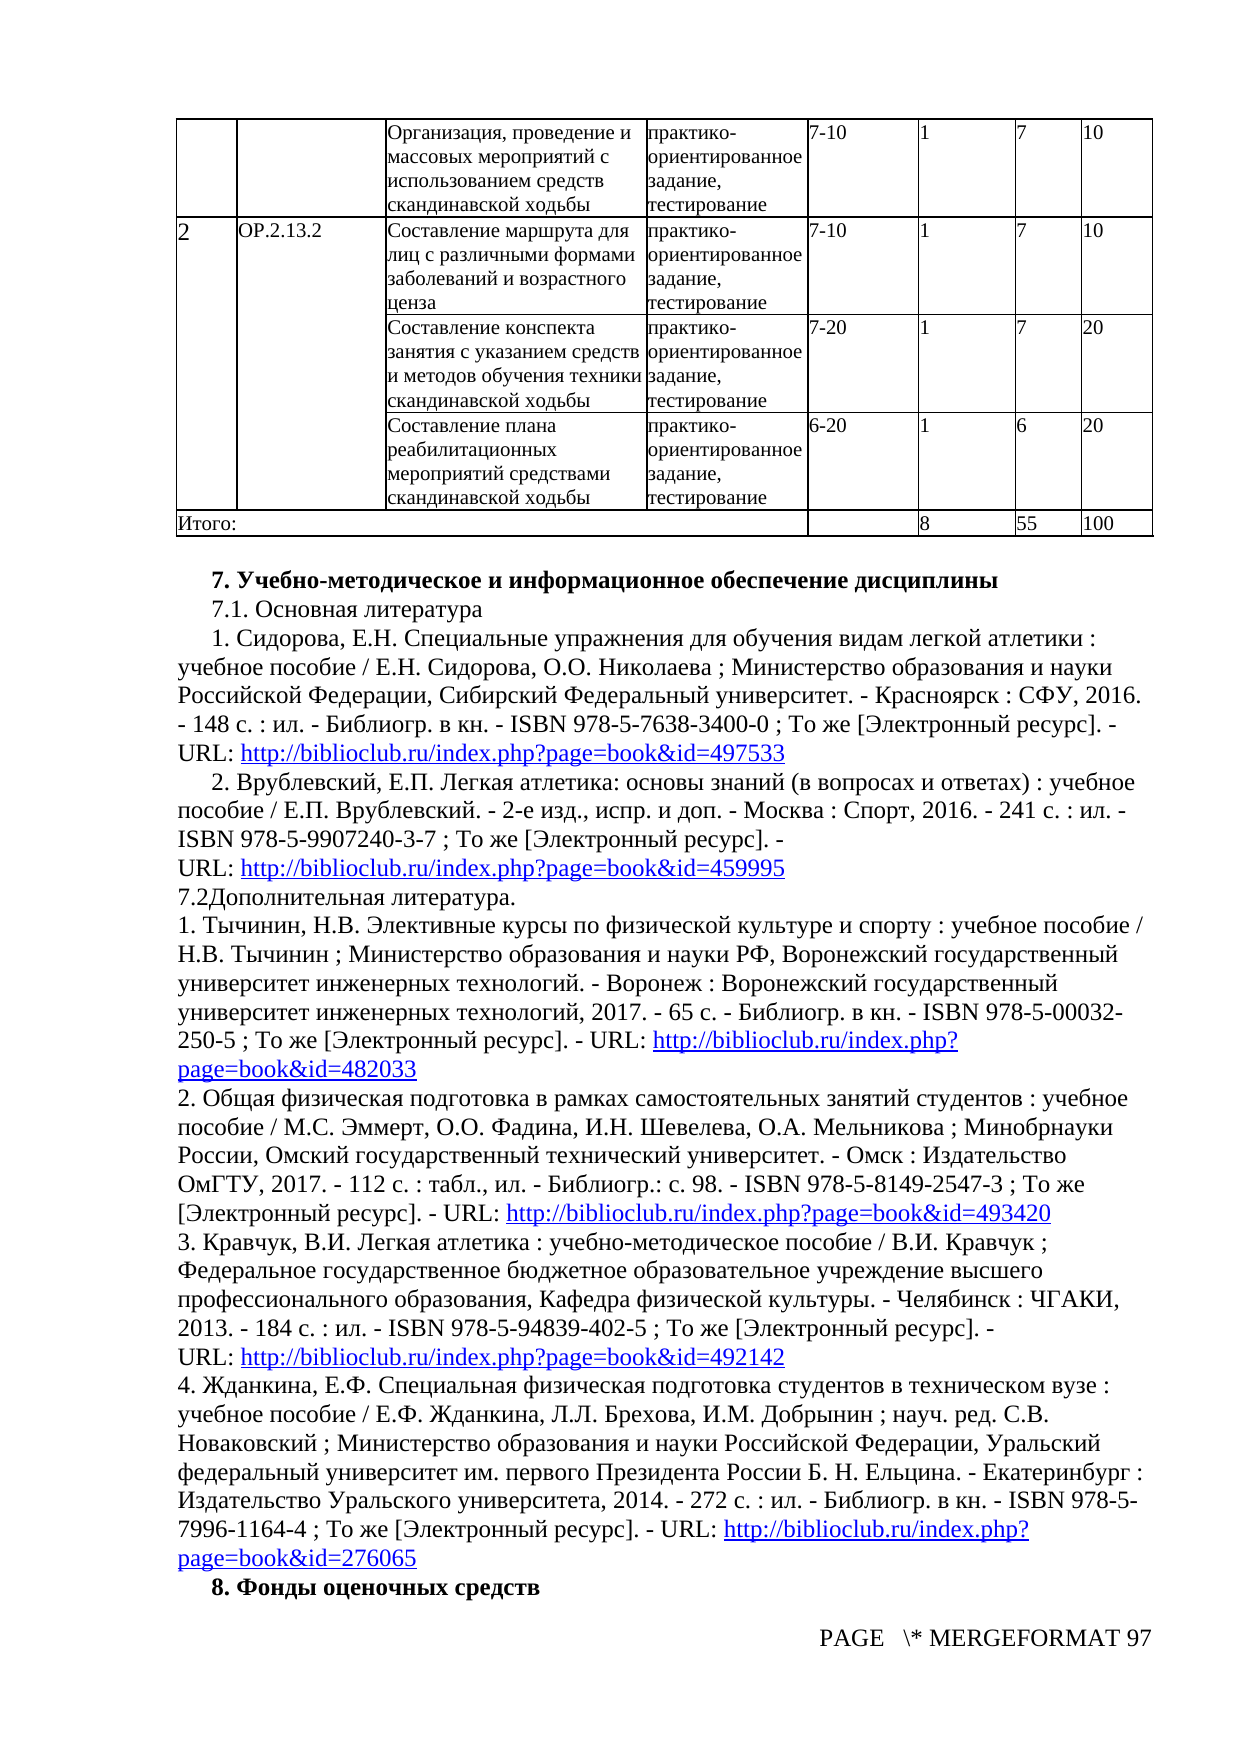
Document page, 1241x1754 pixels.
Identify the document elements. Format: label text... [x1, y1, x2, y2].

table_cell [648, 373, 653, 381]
text 8. Фонды оценочных средств [177, 1572, 1152, 1600]
text 4. Жданкина, Е.Ф. Специальная физическая подготовка студентов в техническом вузе : учебное пособие / Е.Ф. Жданкина, Л.Л. Брехова, И.М. Добрынин ; науч. ред. С.В. Новаковский ; Министерство образования и науки Российской Федерации, Уральский федеральный университет им. первого Президента России Б. Н. Ельцина. - Екатеринбург : Издательство Уральского университета, 2014. - 272 с. : ил. - Библиогр. в кн. - ISBN 978-5-7996-1164-4 ; То же [Электронный ресурс]. - URL: http://biblioclub.ru/index.php?page=book&id=276065 [177, 1370, 1152, 1572]
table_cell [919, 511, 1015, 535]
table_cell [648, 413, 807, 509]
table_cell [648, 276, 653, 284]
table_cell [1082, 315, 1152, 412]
text 7.1. Основная литература [177, 594, 1152, 623]
text 7. Учебно-методическое и информационное обеспечение дисциплины [177, 565, 1152, 594]
text 2. Врублевский, Е.П. Легкая атлетика: основы знаний (в вопросах и ответах) : учебное пособие / Е.П. Врублевский. - 2-е изд., испр. и доп. - Москва : Спорт, 2016. - 241 с. : ил. - ISBN 978-5-9907240-3-7 ; То же [Электронный ресурс]. - URL: http://biblioclub.ru/index.php?page=book&id=459995 [177, 767, 1152, 882]
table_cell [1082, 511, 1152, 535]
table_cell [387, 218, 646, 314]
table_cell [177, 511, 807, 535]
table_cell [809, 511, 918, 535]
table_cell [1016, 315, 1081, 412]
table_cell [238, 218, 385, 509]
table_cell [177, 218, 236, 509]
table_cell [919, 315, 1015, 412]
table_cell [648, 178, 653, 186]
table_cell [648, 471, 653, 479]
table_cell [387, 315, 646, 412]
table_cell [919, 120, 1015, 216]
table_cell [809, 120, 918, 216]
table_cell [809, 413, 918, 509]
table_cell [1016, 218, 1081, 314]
text 1. Сидорова, Е.Н. Специальные упражнения для обучения видам легкой атлетики : учебное пособие / Е.Н. Сидорова, О.О. Николаева ; Министерство образования и науки Российской Федерации, Сибирский Федеральный университет. - Красноярск : СФУ, 2016. - 148 с. : ил. - Библиогр. в кн. - ISBN 978-5-7638-3400-0 ; То же [Электронный ресурс]. - URL: http://biblioclub.ru/index.php?page=book&id=497533 [177, 623, 1152, 767]
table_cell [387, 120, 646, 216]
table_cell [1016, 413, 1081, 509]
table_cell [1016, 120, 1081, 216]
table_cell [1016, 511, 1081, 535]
text 7.2Дополнительная литература. [177, 882, 1152, 910]
text 1. Тычинин, Н.В. Элективные курсы по физической культуре и спорту : учебное пособие / Н.В. Тычинин ; Министерство образования и науки РФ, Воронежский государственный университет инженерных технологий. - Воронеж : Воронежский государственный университет инженерных технологий, 2017. - 65 с. - Библиогр. в кн. - ISBN 978-5-00032-250-5 ; То же [Электронный ресурс]. - URL: http://biblioclub.ru/index.php?page=book&id=482033 [177, 910, 1152, 1083]
text 2. Общая физическая подготовка в рамках самостоятельных занятий студентов : учебное пособие / М.С. Эммерт, О.О. Фадина, И.Н. Шевелева, О.А. Мельникова ; Минобрнауки России, Омский государственный технический университет. - Омск : Издательство ОмГТУ, 2017. - 112 с. : табл., ил. - Библиогр.: с. 98. - ISBN 978-5-8149-2547-3 ; То же [Электронный ресурс]. - URL: http://biblioclub.ru/index.php?page=book&id=493420 [177, 1083, 1152, 1227]
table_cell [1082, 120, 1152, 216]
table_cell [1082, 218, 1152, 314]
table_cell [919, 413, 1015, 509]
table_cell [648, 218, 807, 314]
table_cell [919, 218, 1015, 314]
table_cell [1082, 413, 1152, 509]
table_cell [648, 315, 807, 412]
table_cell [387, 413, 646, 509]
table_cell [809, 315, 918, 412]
text 3. Кравчук, В.И. Легкая атлетика : учебно-методическое пособие / В.И. Кравчук ; Федеральное государственное бюджетное образовательное учреждение высшего профессионального образования, Кафедра физической культуры. - Челябинск : ЧГАКИ, 2013. - 184 с. : ил. - ISBN 978-5-94839-402-5 ; То же [Электронный ресурс]. - URL: http://biblioclub.ru/index.php?page=book&id=492142 [177, 1227, 1152, 1370]
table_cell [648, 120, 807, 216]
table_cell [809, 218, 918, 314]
